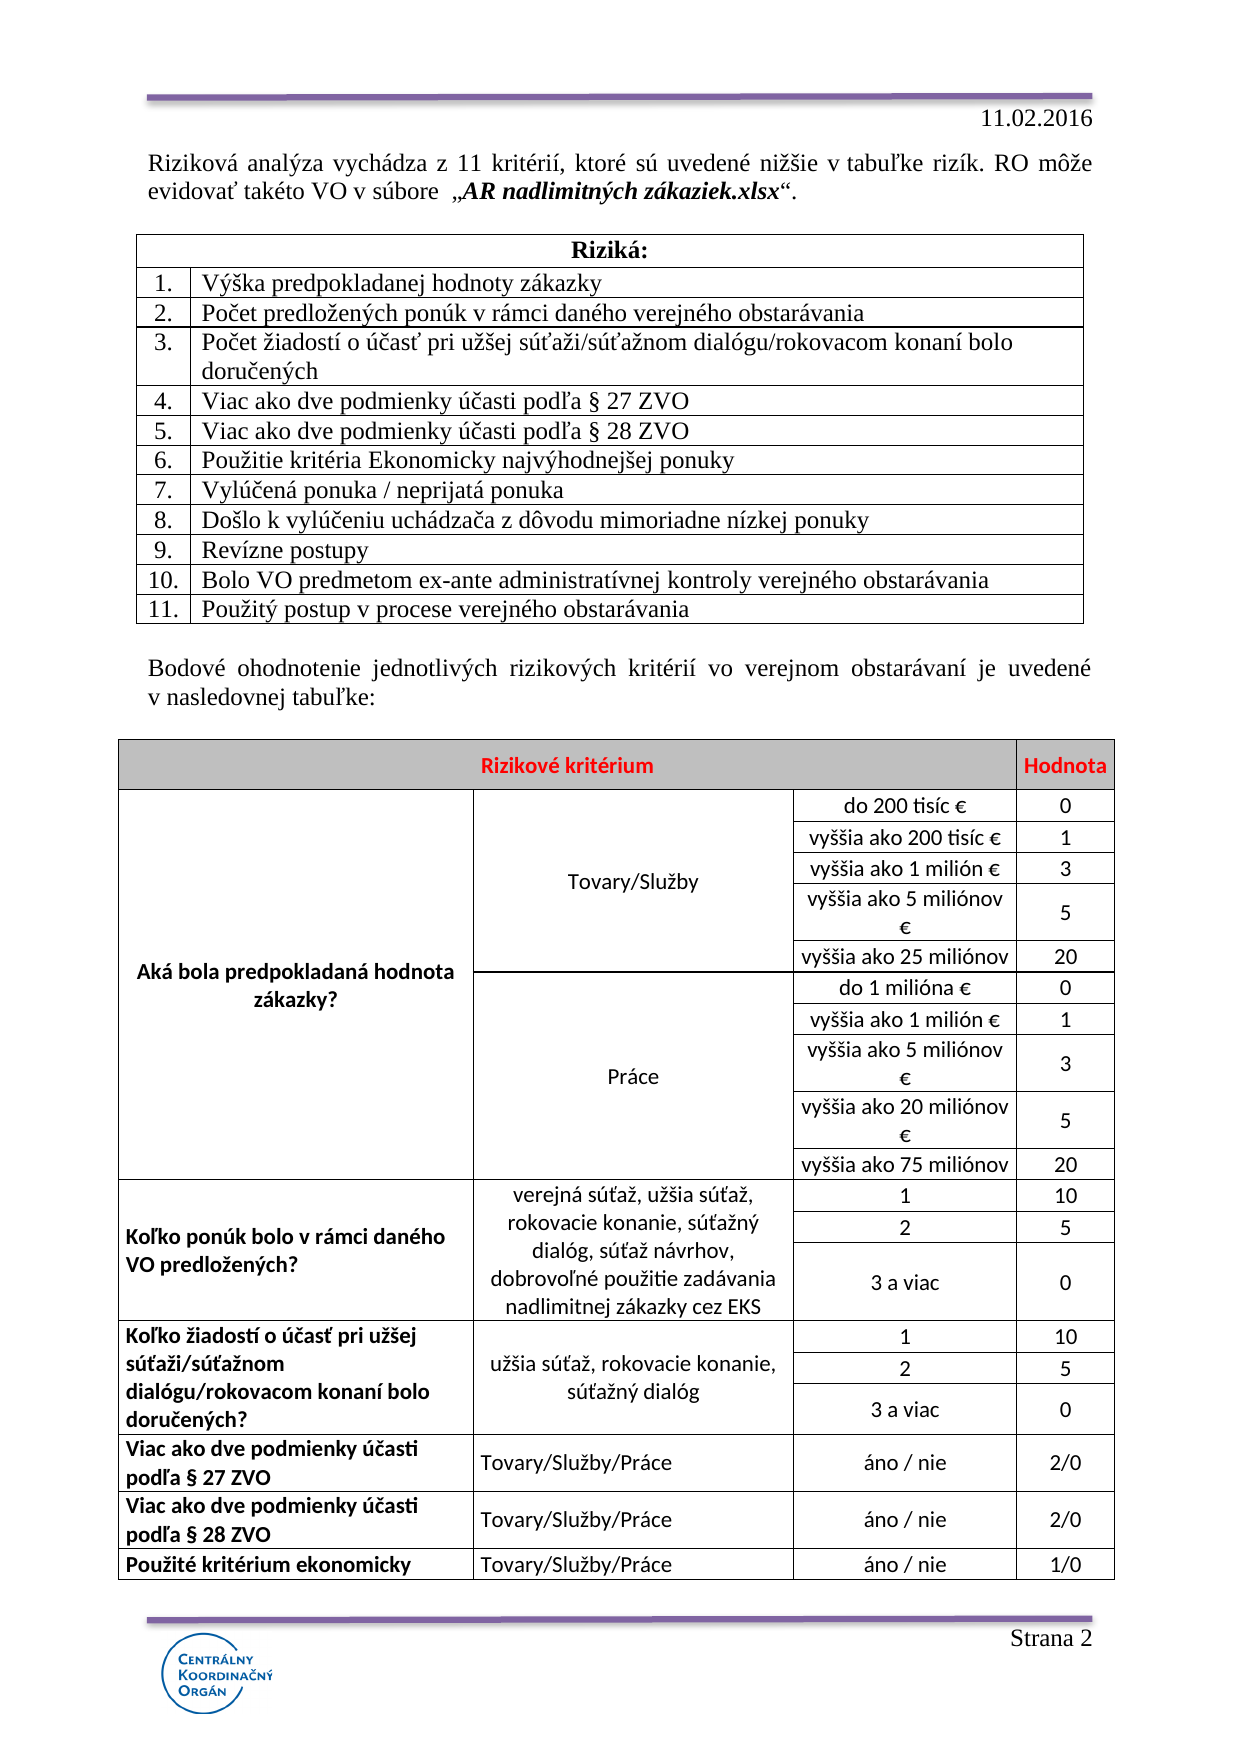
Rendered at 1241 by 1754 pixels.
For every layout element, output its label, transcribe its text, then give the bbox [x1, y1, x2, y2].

table_cell 5 [1017, 1353, 1114, 1383]
table_cell 20 [1017, 941, 1114, 971]
table_cell Koľko žiadostí o účasť pri užšej súťaži/súťažnom dialógu/rokovacom konaní bolo doručených? [119, 1321, 473, 1433]
table_cell 1/0 [1017, 1549, 1114, 1579]
table_cell Viac ako dve podmienky účasti podľa § 27 ZVO [119, 1435, 473, 1491]
table_cell 1 [1017, 822, 1114, 852]
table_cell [119, 1549, 473, 1579]
table_cell 1 [794, 1321, 1016, 1352]
table_cell 20 [1017, 1149, 1114, 1179]
table_cell 7. [137, 475, 190, 504]
table_cell Použitie kritéria Ekonomicky najvýhodnejšej ponuky [191, 446, 1083, 474]
text Riziková analýza vychádza z 11 kritérií, ktoré sú uvedené nižšie v tabuľke rizík. RO môže evidovať takéto VO v súbore „AR nadlimitných zákaziek.xlsx“. [148, 148, 1092, 205]
table_cell Viac ako dve podmienky účasti podľa § 28 ZVO [119, 1492, 473, 1548]
table_cell 6. [137, 446, 190, 474]
table_cell áno / nie [794, 1435, 1016, 1491]
table_cell áno / nie [794, 1492, 1016, 1548]
table_cell 2 [794, 1353, 1016, 1383]
table_cell 3 a viac [794, 1243, 1016, 1320]
table_cell 3 [1017, 1035, 1114, 1091]
table_cell 5 [1017, 1092, 1114, 1148]
table_cell vyššia ako 25 miliónov [794, 941, 1016, 971]
table_header Riziká: [137, 235, 1083, 267]
table_cell 2/0 [1017, 1492, 1114, 1548]
table_cell Počet predložených ponúk v rámci daného verejného obstarávania [191, 298, 1083, 326]
table_cell 5. [137, 416, 190, 444]
table_header Hodnota [1017, 740, 1114, 789]
table_cell 1 [794, 1180, 1016, 1211]
table_cell 0 [1017, 1384, 1114, 1433]
table_cell Viac ako dve podmienky účasti podľa § 27 ZVO [191, 386, 1083, 415]
table_cell 5 [1017, 884, 1114, 940]
table_cell užšia súťaž, rokovacie konanie, súťažný dialóg [474, 1321, 793, 1433]
table_cell do 1 milióna € [794, 973, 1016, 1003]
table_cell Počet žiadostí o účasť pri užšej súťaži/súťažnom dialógu/rokovacom konaní bolo doručených [191, 328, 1083, 385]
table_cell Revízne postupy [191, 535, 1083, 564]
table_cell Tovary/Služby [474, 790, 793, 971]
table_cell 0 [1017, 973, 1114, 1003]
table_cell Viac ako dve podmienky účasti podľa § 28 ZVO [191, 416, 1083, 444]
table_cell Tovary/Služby/Práce [474, 1492, 793, 1548]
table_cell 10. [137, 565, 190, 593]
table_cell 10 [1017, 1321, 1114, 1352]
table_cell Práce [474, 973, 793, 1179]
table_cell Vylúčená ponuka / neprijatá ponuka [191, 475, 1083, 504]
table_cell 5 [1017, 1212, 1114, 1242]
table_cell vyššia ako 1 milión € [794, 1004, 1016, 1034]
table_cell Bolo VO predmetom ex-ante administratívnej kontroly verejného obstarávania [191, 565, 1083, 593]
table_cell vyššia ako 20 miliónov € [794, 1092, 1016, 1148]
table_cell vyššia ako 5 miliónov € [794, 1035, 1016, 1091]
table_cell verejná súťaž, užšia súťaž, rokovacie konanie, súťažný dialóg, súťaž návrhov, dobrovoľné použitie zadávania nadlimitnej zákazky cez EKS [474, 1180, 793, 1320]
table_cell Došlo k vylúčeniu uchádzača z dôvodu mimoriadne nízkej ponuky [191, 505, 1083, 534]
table_cell 2. [137, 298, 190, 326]
table_cell 1. [137, 268, 190, 297]
table_cell 0 [1017, 1243, 1114, 1320]
table_cell 1 [1017, 1004, 1114, 1034]
table_cell Výška predpokladanej hodnoty zákazky [191, 268, 1083, 297]
table_cell 4. [137, 386, 190, 415]
table_cell Použitý postup v procese verejného obstarávania [191, 595, 1083, 623]
text Bodové ohodnotenie jednotlivých rizikových kritérií vo verejnom obstarávaní je uvedené v nasledovnej tabuľke: [148, 653, 1092, 711]
table_cell 9. [137, 535, 190, 564]
table_cell 3 [1017, 853, 1114, 883]
table_cell 0 [1017, 790, 1114, 821]
picture [159, 1631, 272, 1713]
table_cell 10 [1017, 1180, 1114, 1211]
table_cell vyššia ako 1 milión € [794, 853, 1016, 883]
table_cell 3. [137, 328, 190, 385]
table_cell vyššia ako 200 tisíc € [794, 822, 1016, 852]
table_cell vyššia ako 5 miliónov € [794, 884, 1016, 940]
table_cell 3 a viac [794, 1384, 1016, 1433]
table_cell do 200 tisíc € [794, 790, 1016, 821]
table_header Rizikové kritérium [119, 740, 1016, 789]
table_cell Aká bola predpokladaná hodnota zákazky? [119, 790, 473, 1179]
table_cell 2 [794, 1212, 1016, 1242]
table_cell áno / nie [794, 1549, 1016, 1579]
table_cell Tovary/Služby/Práce [474, 1435, 793, 1491]
table_cell Koľko ponúk bolo v rámci daného VO predložených? [119, 1180, 473, 1320]
table_cell 8. [137, 505, 190, 534]
table_cell 11. [137, 595, 190, 623]
table_cell 2/0 [1017, 1435, 1114, 1491]
table_cell Tovary/Služby/Práce [474, 1549, 793, 1579]
table_cell vyššia ako 75 miliónov [794, 1149, 1016, 1179]
